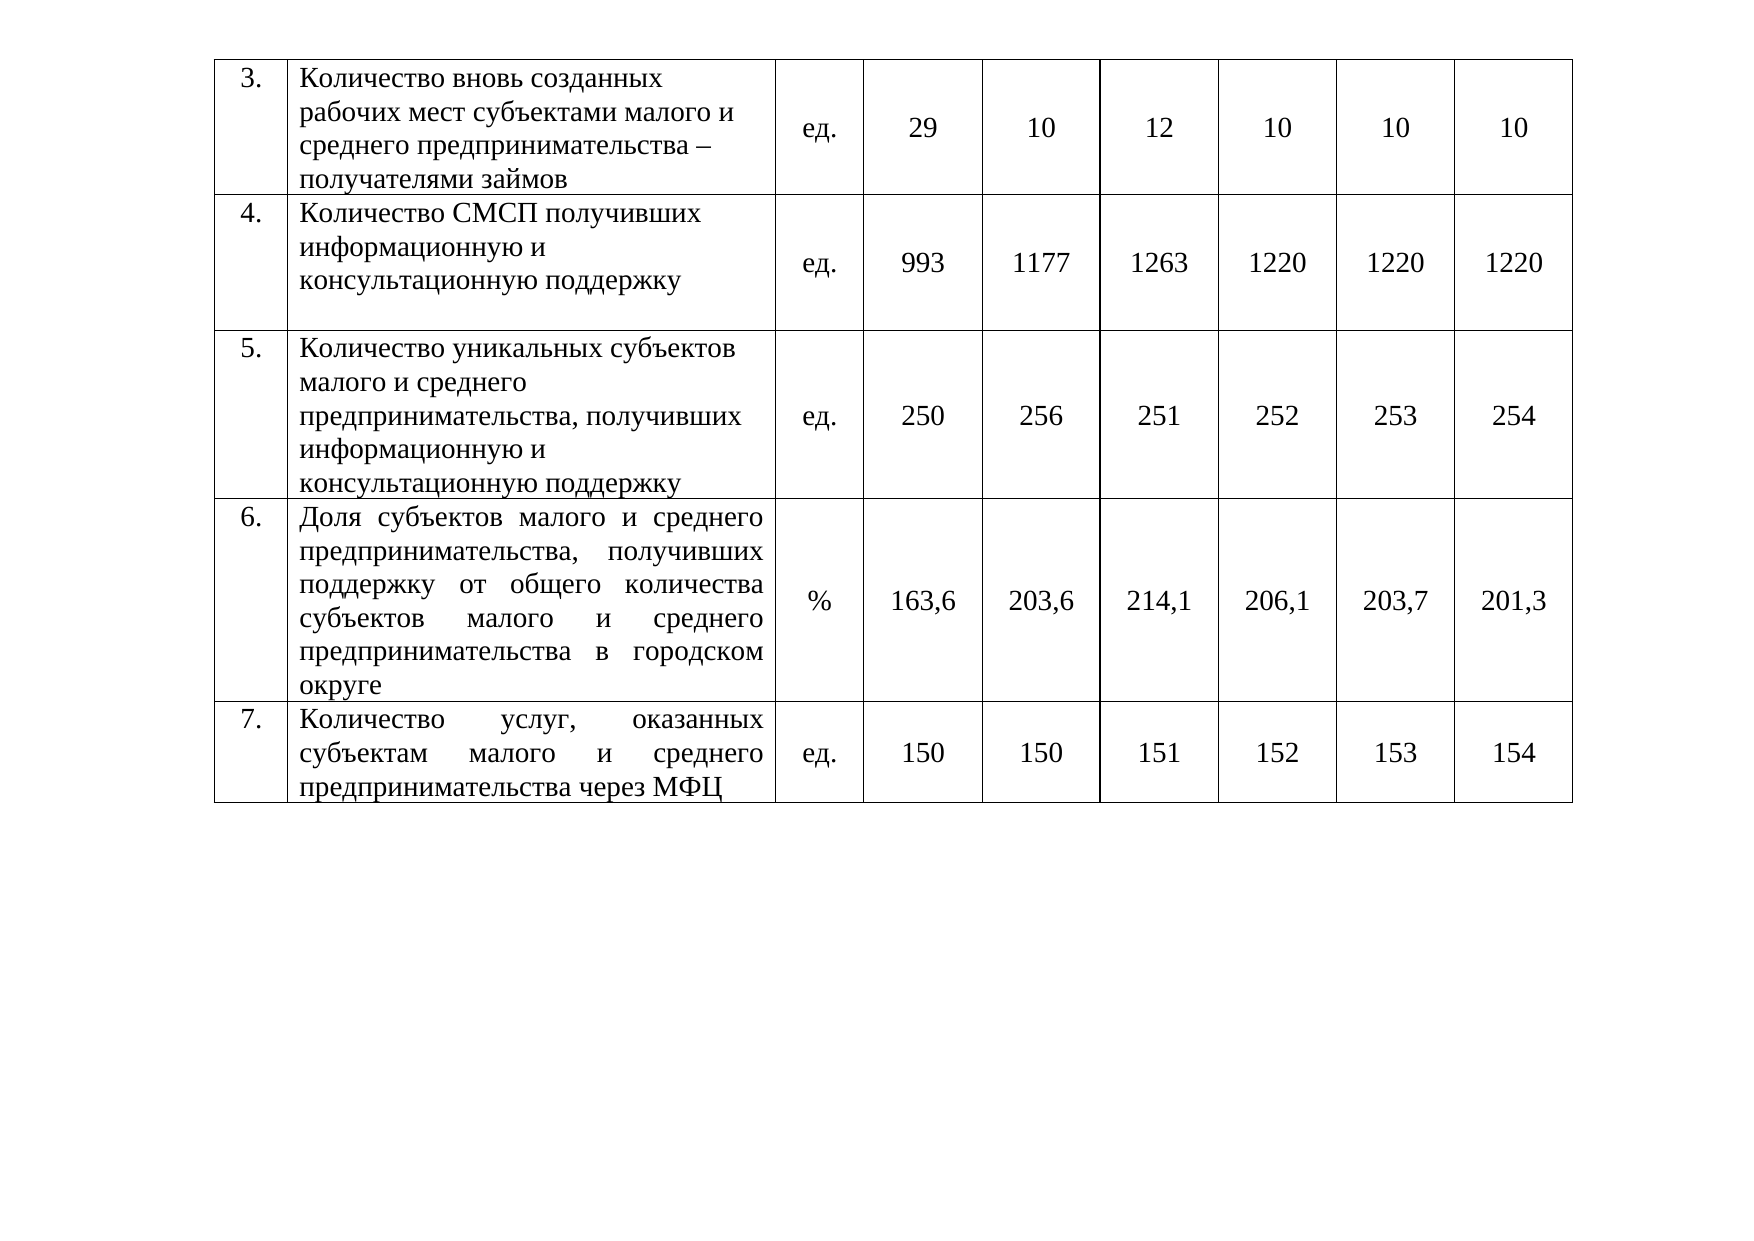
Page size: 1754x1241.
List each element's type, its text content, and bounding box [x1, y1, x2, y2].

table_cell 203,7 [1337, 499, 1454, 701]
table_cell 29 [864, 60, 982, 194]
table_cell Количество вновь созданных рабочих мест субъектами малого и среднего предпринимательства – получателями займов [288, 60, 775, 194]
table_cell Количество СМСП получивших информационную и консультационную поддержку [288, 195, 775, 329]
table_cell 201,3 [1455, 499, 1572, 701]
table_cell 3. [215, 60, 287, 194]
table_cell ед. [776, 331, 863, 498]
table_cell 993 [864, 195, 982, 329]
table_cell 1220 [1337, 195, 1454, 329]
table_cell % [776, 499, 863, 701]
table_cell 10 [1219, 60, 1336, 194]
table_cell 151 [1101, 702, 1218, 802]
table_cell 256 [983, 331, 1099, 498]
table_cell 150 [983, 702, 1099, 802]
table_cell 214,1 [1101, 499, 1218, 701]
table_cell 4. [215, 195, 287, 329]
table_cell 5. [215, 331, 287, 498]
table_cell 6. [215, 499, 287, 701]
table_cell ед. [776, 195, 863, 329]
table_cell 250 [864, 331, 982, 498]
table_cell Количество услуг, оказанных субъектам малого и среднего предпринимательства через МФЦ [288, 702, 775, 802]
table_cell 251 [1101, 331, 1218, 498]
table_cell ед. [776, 702, 863, 802]
table_cell 252 [1219, 331, 1336, 498]
table_cell ед. [776, 60, 863, 194]
table_cell 1263 [1101, 195, 1218, 329]
table_cell 253 [1337, 331, 1454, 498]
table_cell 154 [1455, 702, 1572, 802]
table_cell 10 [1455, 60, 1572, 194]
table_cell 254 [1455, 331, 1572, 498]
table_cell Доля субъектов малого и среднего предпринимательства, получивших поддержку от общего количества субъектов малого и среднего предпринимательства в городском округе [288, 499, 775, 701]
table_cell 153 [1337, 702, 1454, 802]
table_cell 1177 [983, 195, 1099, 329]
table_cell 1220 [1455, 195, 1572, 329]
table_cell 10 [1337, 60, 1454, 194]
table_cell 206,1 [1219, 499, 1336, 701]
table_cell 1220 [1219, 195, 1336, 329]
table_cell 150 [864, 702, 982, 802]
table_cell 12 [1101, 60, 1218, 194]
table_cell 163,6 [864, 499, 982, 701]
table_cell 7. [215, 702, 287, 802]
table_cell 203,6 [983, 499, 1099, 701]
table_cell 10 [983, 60, 1099, 194]
table_cell 152 [1219, 702, 1336, 802]
table_cell Количество уникальных субъектов малого и среднего предпринимательства, получивших информационную и консультационную поддержку [288, 331, 775, 498]
